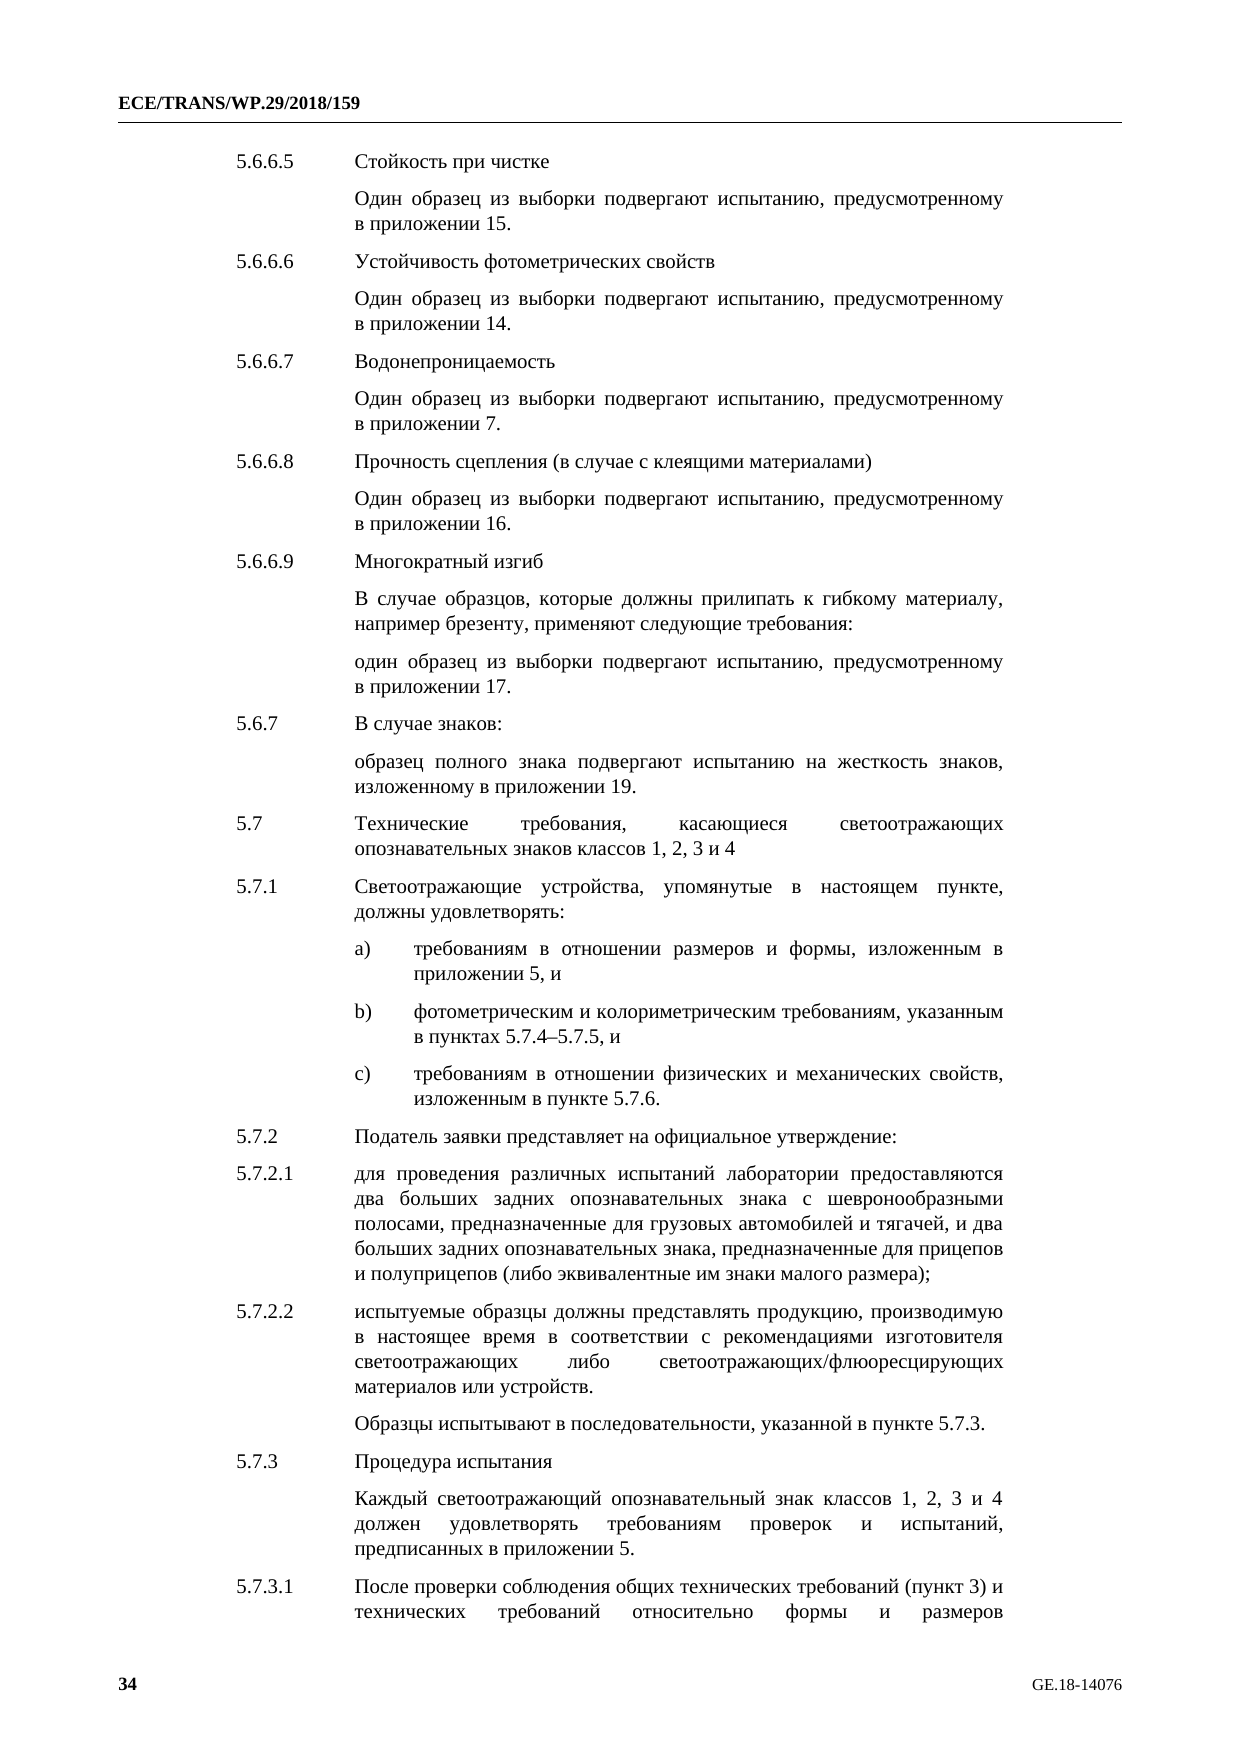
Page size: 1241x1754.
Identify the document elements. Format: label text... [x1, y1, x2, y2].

text 5.7.1 Светоотражающие устройства, упомянутые в настоящем пункте, должны удовлетворять: [236, 873, 1004, 923]
text а) требованиям в отношении размеров и формы, изложенным в приложении 5, и [236, 935, 1004, 985]
text Один образец из выборки подвергают испытанию, предусмотренному в приложении 7. [236, 385, 1004, 435]
text Каждый светоотражающий опознавательный знак классов 1, 2, 3 и 4 должен удовлетворять требованиям проверок и испытаний, предписанных в приложении 5. [236, 1485, 1004, 1560]
text Образцы испытывают в последовательности, указанной в пункте 5.7.3. [236, 1410, 1004, 1435]
text 5.6.6.7 Водонепроницаемость [236, 348, 1004, 373]
text 5.6.6.5 Стойкость при чистке [236, 148, 1004, 173]
text 5.7.2 Податель заявки представляет на официальное утверждение: [236, 1123, 1004, 1148]
text 5.7 Технические требования, касающиеся светоотражающих опознавательных знаков классов 1, 2, 3 и 4 [236, 810, 1004, 860]
text b) фотометрическим и колориметрическим требованиям, указанным в пунктах 5.7.4–5.7.5, и [236, 998, 1004, 1048]
text 5.6.6.9 Многократный изгиб [236, 548, 1004, 573]
text один образец из выборки подвергают испытанию, предусмотренному в приложении 17. [236, 648, 1004, 698]
text 5.6.6.8 Прочность сцепления (в случае с клеящими материалами) [236, 448, 1004, 473]
text В случае образцов, которые должны прилипать к гибкому материалу, например брезенту, применяют следующие требования: [236, 585, 1004, 635]
text 5.6.6.6 Устойчивость фотометрических свойств [236, 248, 1004, 273]
text Один образец из выборки подвергают испытанию, предусмотренному в приложении 14. [236, 285, 1004, 335]
text 5.7.2.1 для проведения различных испытаний лаборатории предоставляются два больших задних опознавательных знака с шевронообразными полосами, предназначенные для грузовых автомобилей и тягачей, и два больших задних опознавательных знака, предназначенные для прицепов и полуприцепов (либо эквивалентные им знаки малого размера); [236, 1160, 1004, 1285]
text 5.6.7 В случае знаков: [236, 710, 1004, 735]
text 5.7.2.2 испытуемые образцы должны представлять продукцию, производимую в настоящее время в соответствии с рекомендациями изготовителя светоотражающих либо светоотражающих/флюоресцирующих материалов или устройств. [236, 1298, 1004, 1398]
text образец полного знака подвергают испытанию на жесткость знаков, изложенному в приложении 19. [236, 748, 1004, 798]
text Один образец из выборки подвергают испытанию, предусмотренному в приложении 15. [236, 185, 1004, 235]
text с) требованиям в отношении физических и механических свойств, изложенным в пункте 5.7.6. [236, 1060, 1004, 1110]
text Один образец из выборки подвергают испытанию, предусмотренному в приложении 16. [236, 485, 1004, 535]
text 5.7.3 Процедура испытания [236, 1448, 1004, 1473]
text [236, 1573, 1004, 1623]
